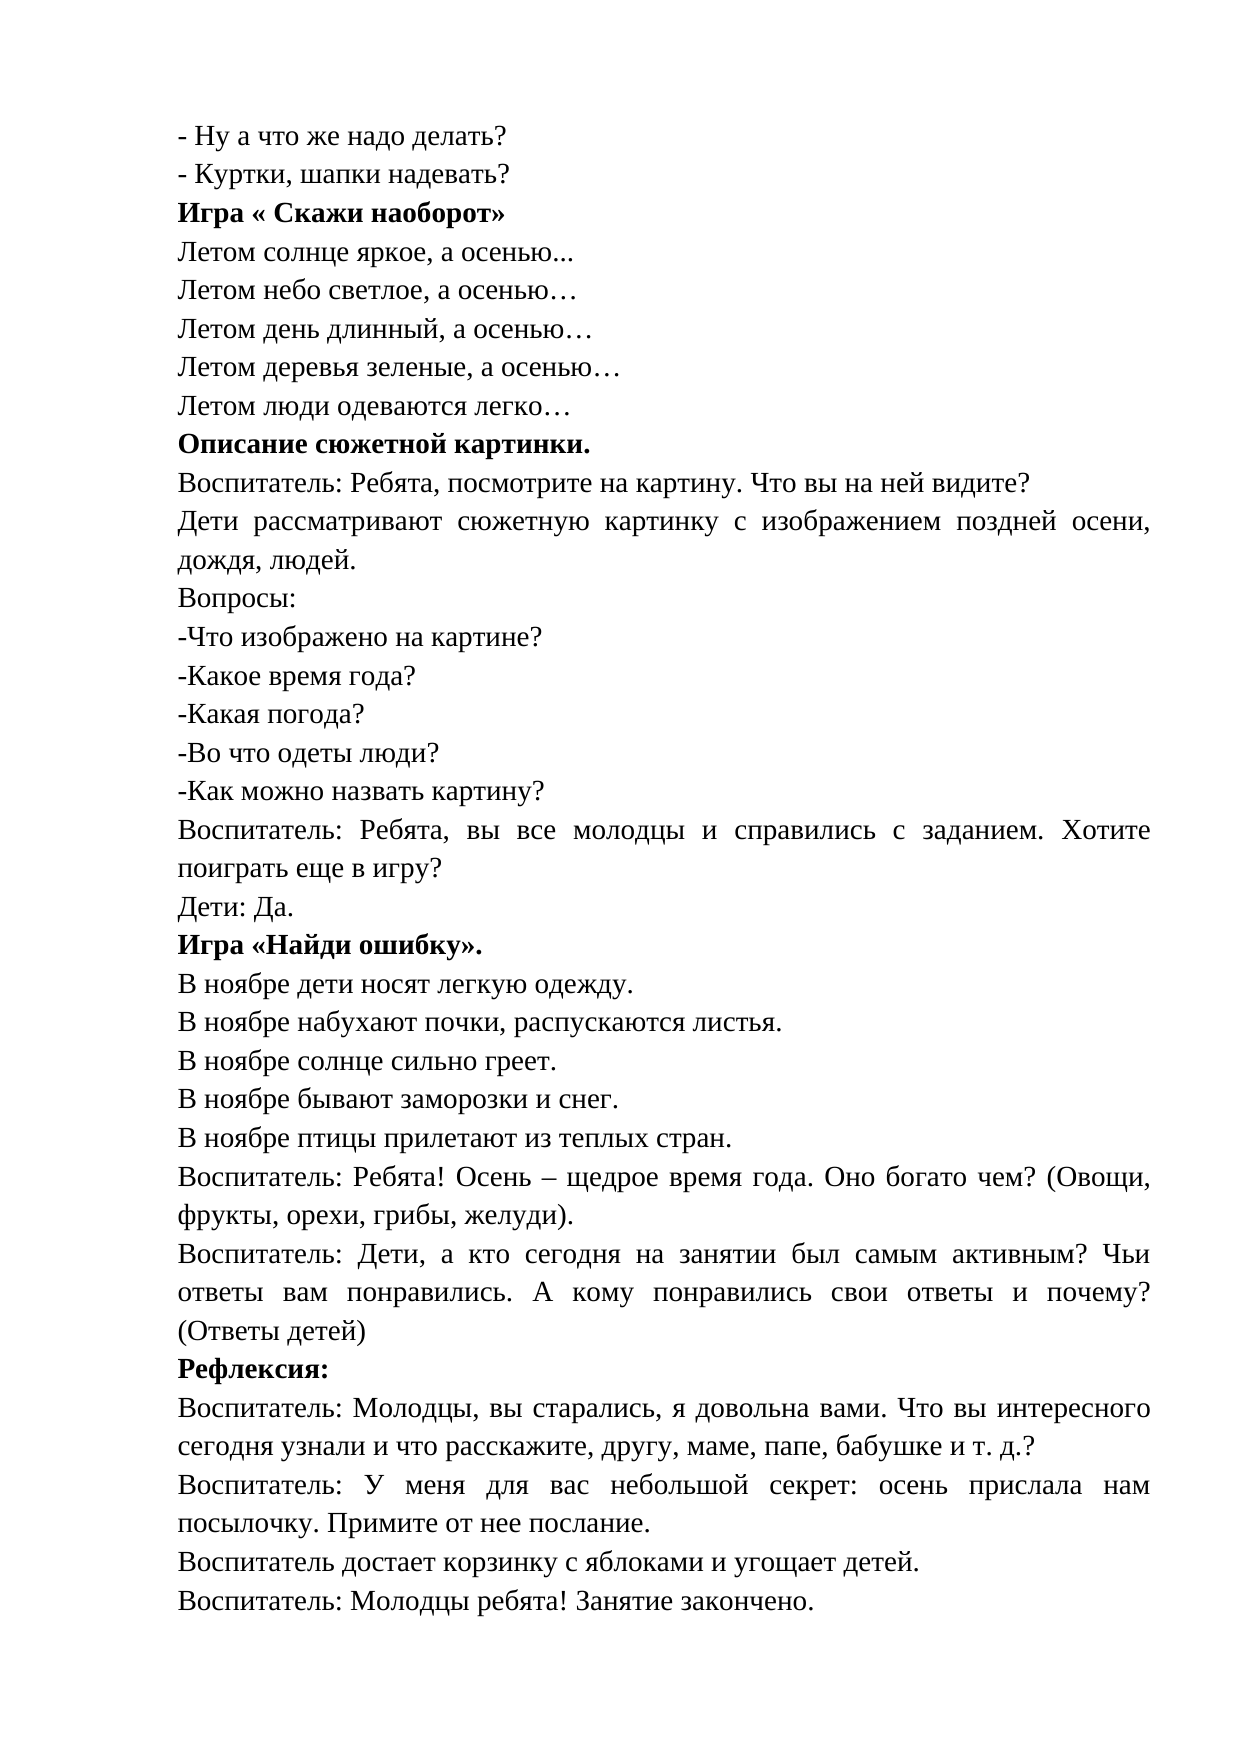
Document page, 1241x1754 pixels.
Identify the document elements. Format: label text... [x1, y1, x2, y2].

text Воспитатель: Молодцы, вы старались, я довольна вами. Что вы интересного сегодня узнали и что расскажите, другу, маме, папе, бабушке и т. д.? [177, 1390, 1152, 1462]
text Воспитатель: Ребята, вы все молодцы и справились с заданием. Хотите поиграть еще в игру? [177, 812, 1152, 884]
text Вопросы: [177, 581, 1152, 614]
text -Во что одеты люди? [177, 735, 1152, 768]
text -Как можно назвать картину? [177, 773, 1152, 807]
text Летом небо светлое, а осенью… [177, 272, 1152, 306]
text Воспитатель достает корзинку с яблоками и угощает детей. [177, 1544, 1152, 1578]
text В ноябре солнце сильно греет. [177, 1043, 1152, 1077]
text Рефлексия: [177, 1351, 1152, 1385]
text -Что изображено на картине? [177, 619, 1152, 653]
text Описание сюжетной картинки. [177, 426, 1152, 460]
text -Какая погода? [177, 696, 1152, 730]
text Летом деревья зеленые, а осенью… [177, 349, 1152, 383]
text Воспитатель: У меня для вас небольшой секрет: осень прислала нам посылочку. Примите от нее послание. [177, 1467, 1152, 1539]
text Воспитатель: Ребята! Осень – щедрое время года. Оно богато чем? (Овощи, фрукты, орехи, грибы, желуди). [177, 1159, 1152, 1231]
text - Куртки, шапки надевать? [177, 157, 1152, 190]
text Воспитатель: Ребята, посмотрите на картину. Что вы на ней видите? [177, 465, 1152, 498]
text Дети рассматривают сюжетную картинку с изображением поздней осени, дождя, людей. [177, 503, 1152, 576]
text Летом люди одеваются легко… [177, 388, 1152, 421]
text В ноябре бывают заморозки и снег. [177, 1082, 1152, 1115]
text В ноябре набухают почки, распускаются листья. [177, 1004, 1152, 1038]
text Летом солнце яркое, а осенью... [177, 234, 1152, 267]
text Летом день длинный, а осенью… [177, 311, 1152, 344]
text Игра «Найди ошибку». [177, 927, 1152, 961]
text Дети: Да. [177, 889, 1152, 922]
text - Ну а что же надо делать? [177, 118, 1152, 152]
text Игра « Скажи наоборот» [177, 195, 1152, 229]
text В ноябре дети носят легкую одежду. [177, 966, 1152, 999]
text В ноябре птицы прилетают из теплых стран. [177, 1120, 1152, 1154]
text -Какое время года? [177, 658, 1152, 691]
text Воспитатель: Дети, а кто сегодня на занятии был самым активным? Чьи ответы вам понравились. А кому понравились свои ответы и почему? (Ответы детей) [177, 1236, 1152, 1346]
text Воспитатель: Молодцы ребята! Занятие закончено. [177, 1583, 1152, 1616]
